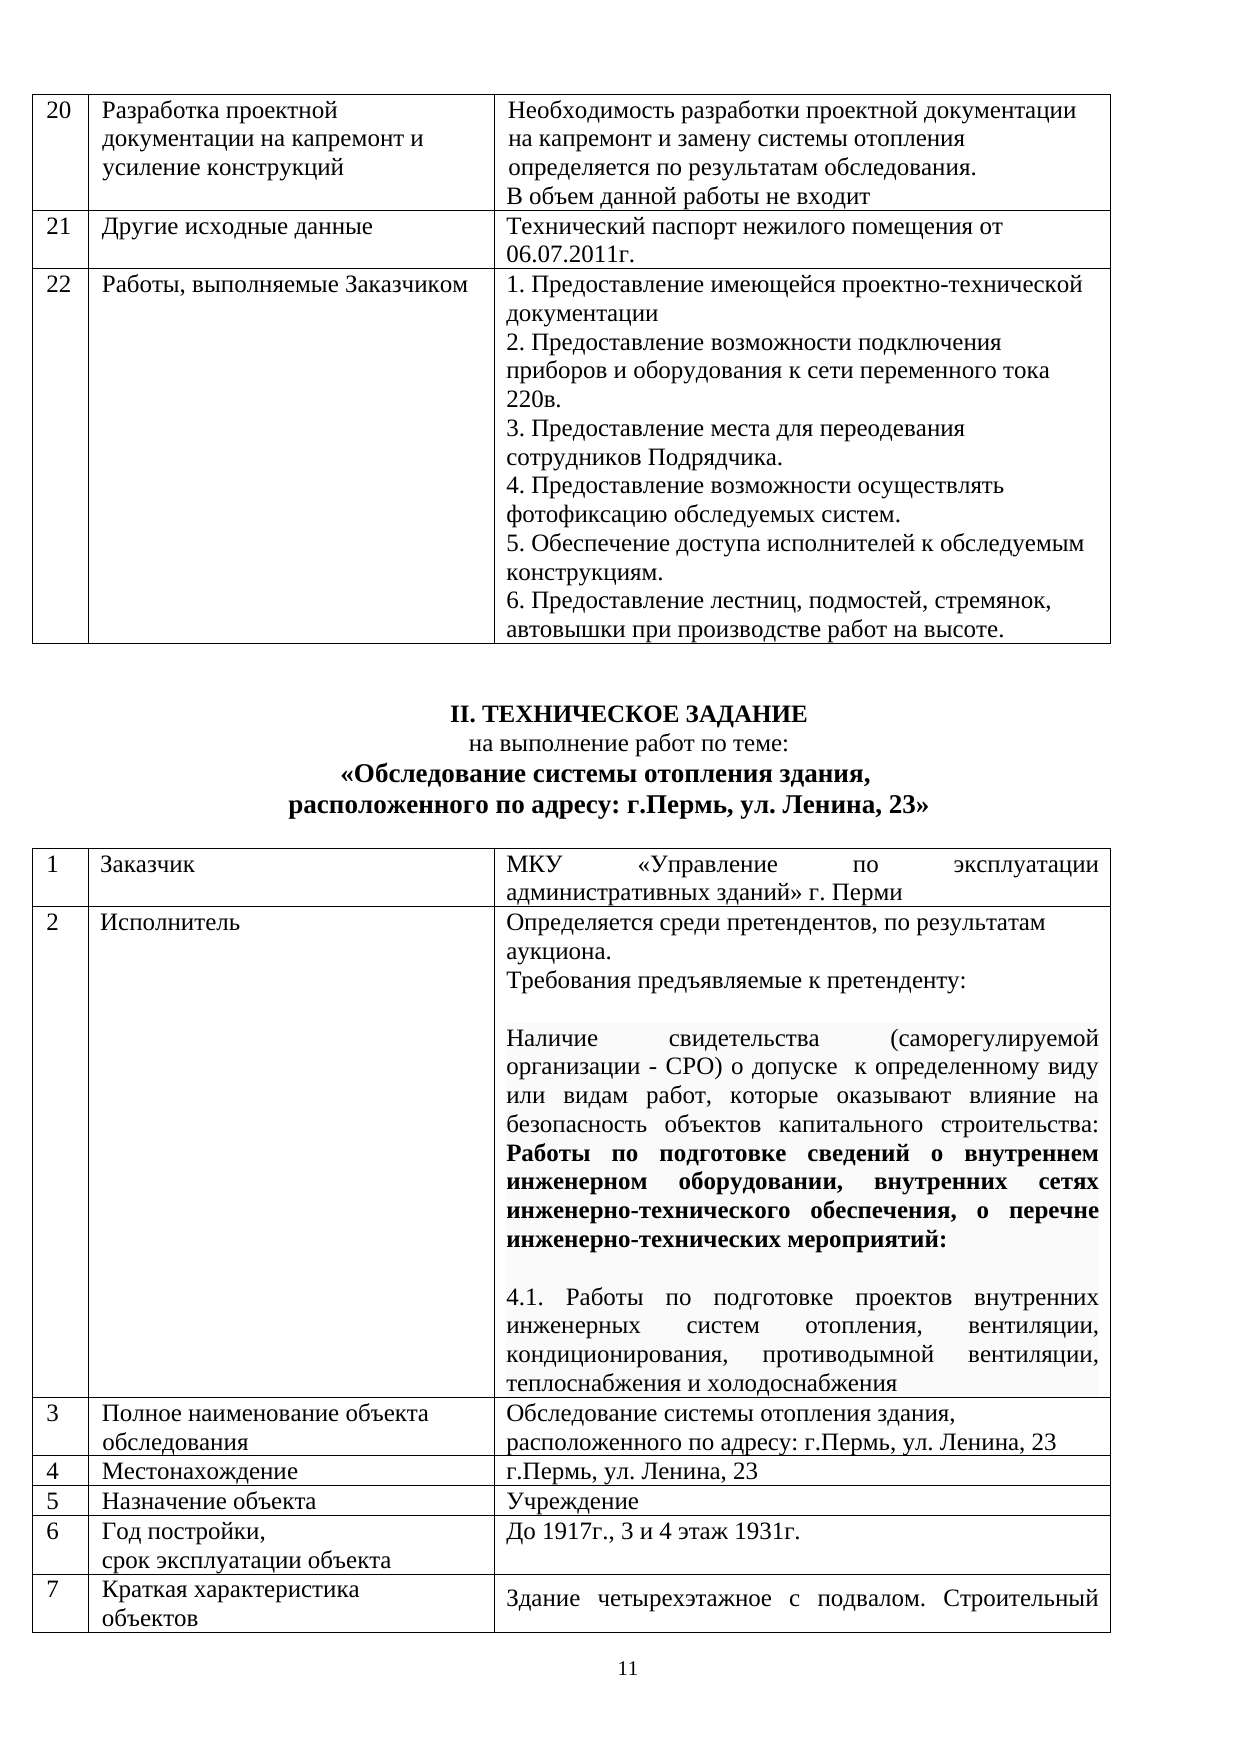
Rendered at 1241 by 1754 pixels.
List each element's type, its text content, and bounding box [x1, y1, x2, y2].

table_cell 4 [33, 1456, 88, 1485]
table_cell Необходимость разработки проектной документации на капремонт и замену системы отопления определяется по результатам обследования. В объем данной работы не входит [495, 95, 1110, 210]
table_cell 21 [33, 211, 88, 268]
table_cell Разработка проектной документации на капремонт и усиление конструкций [89, 95, 494, 210]
table_cell Год постройки, срок эксплуатации объекта [89, 1516, 494, 1573]
table_cell 7 [33, 1575, 88, 1632]
table_cell Определяется среди претендентов, по результатам аукциона. Требования предъявляемые к претенденту: Наличие свидетельства (саморегулируемой организации - СРО) о допуске к определенному виду или видам работ, которые оказывают влияние на безопасность объектов капитального строительства: Работы по подготовке сведений о внутреннем инженерном оборудовании, внутренних сетях инженерно-технического обеспечения, о перечне инженерно-технических мероприятий: 4.1. Работы по подготовке проектов внутренних инженерных систем отопления, вентиляции, кондиционирования, противодымной вентиляции, теплоснабжения и холодоснабжения [495, 907, 1110, 1397]
table_cell Исполнитель [89, 907, 494, 1397]
table_cell 3 [33, 1398, 88, 1455]
table_cell Другие исходные данные [89, 211, 494, 268]
table_cell Назначение объекта [89, 1486, 494, 1515]
table_cell 2 [33, 907, 88, 1397]
table_cell 6 [33, 1516, 88, 1573]
table_cell Учреждение [495, 1486, 1110, 1515]
table_cell Технический паспорт нежилого помещения от 06.07.2011г. [495, 211, 1110, 268]
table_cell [495, 1575, 1110, 1632]
table_cell 1. Предоставление имеющейся проектно-технической документации 2. Предоставление возможности подключения приборов и оборудования к сети переменного тока 220в. 3. Предоставление места для переодевания сотрудников Подрядчика. 4. Предоставление возможности осуществлять фотофиксацию обследуемых систем. 5. Обеспечение доступа исполнителей к обследуемым конструкциям. 6. Предоставление лестниц, подмостей, стремянок, автовышки при производстве работ на высоте. [495, 269, 1110, 643]
text II. ТЕХНИЧЕСКОЕ ЗАДАНИЕ [91, 699, 1167, 728]
table_header Заказчик [89, 849, 494, 906]
table_cell Местонахождение [89, 1456, 494, 1485]
table_cell 20 [33, 95, 88, 210]
table_header МКУ «Управление по эксплуатации административных зданий» г. Перми [495, 849, 1110, 906]
table_cell 5 [33, 1486, 88, 1515]
table_cell До 1917г., 3 и 4 этаж 1931г. [495, 1516, 1110, 1573]
table_cell г.Пермь, ул. Ленина, 23 [495, 1456, 1110, 1485]
table_header 1 [33, 849, 88, 906]
table_cell Полное наименование объекта обследования [89, 1398, 494, 1455]
table_cell Обследование системы отопления здания, расположенного по адресу: г.Пермь, ул. Ленина, 23 [495, 1398, 1110, 1455]
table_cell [89, 1575, 494, 1632]
table_cell Работы, выполняемые Заказчиком [89, 269, 494, 643]
text «Обследование системы отопления здания, расположенного по адресу: г.Пермь, ул. Ленина, 23» [51, 757, 1167, 819]
text на выполнение работ по теме: [91, 728, 1167, 757]
table_cell 22 [33, 269, 88, 643]
